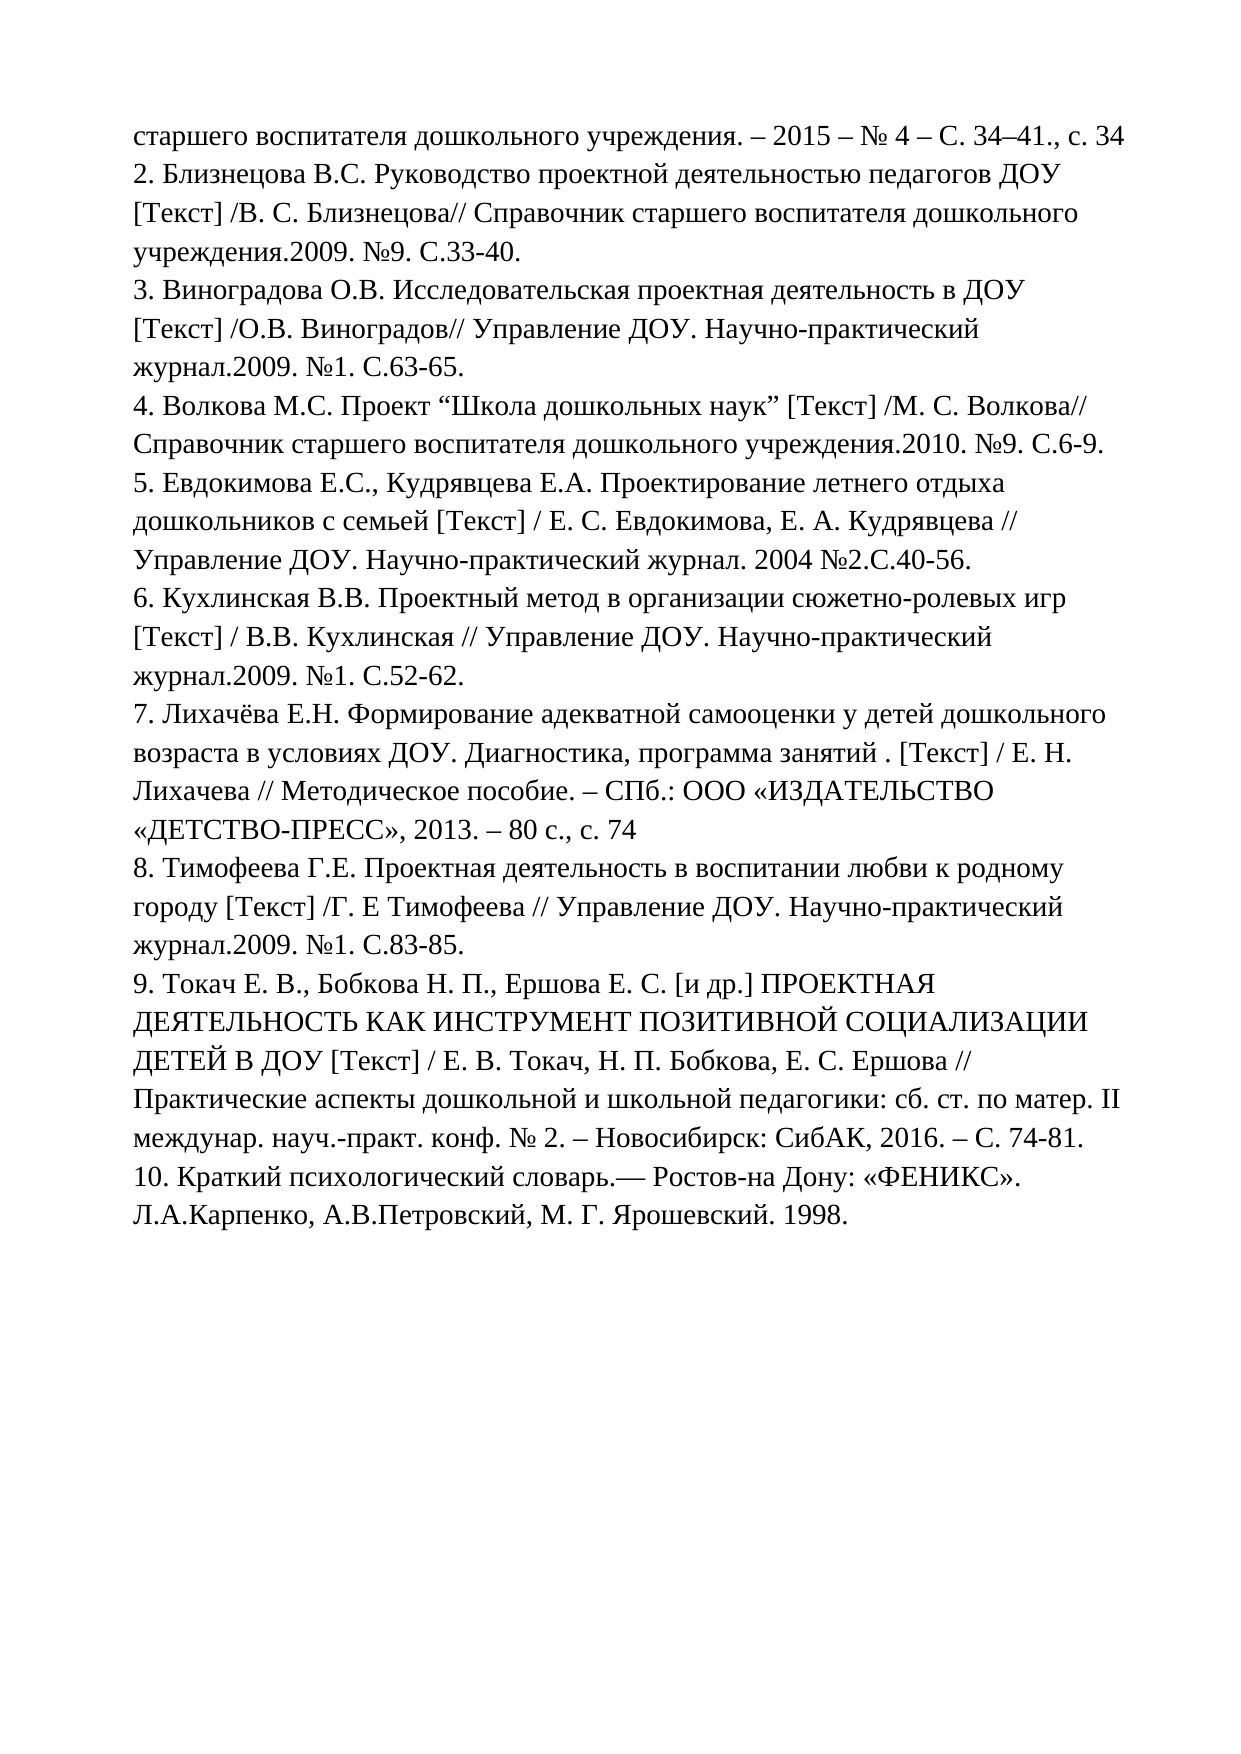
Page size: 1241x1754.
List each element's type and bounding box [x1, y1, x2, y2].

text [133, 118, 1137, 1231]
